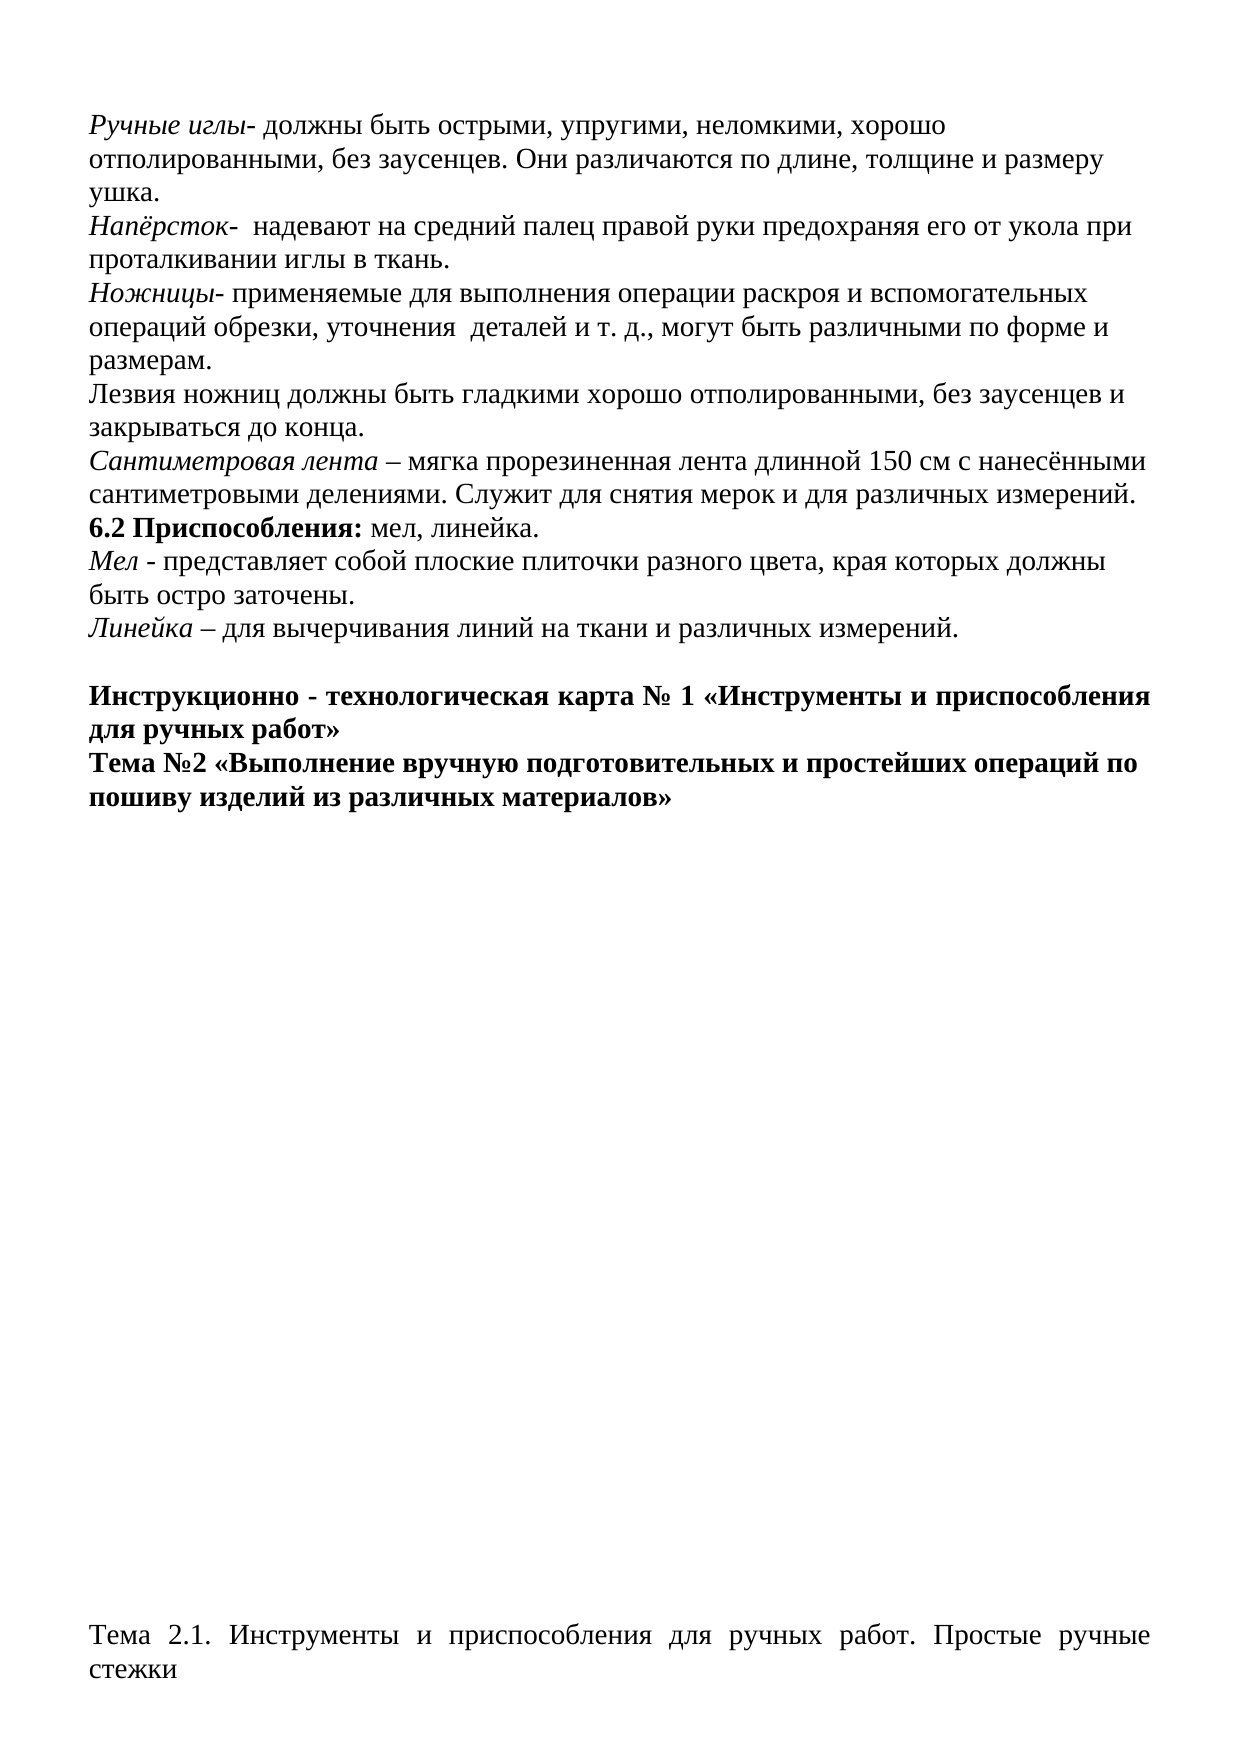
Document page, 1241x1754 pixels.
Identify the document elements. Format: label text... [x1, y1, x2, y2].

text Инструкционно - технологическая карта № 1 «Инструменты и приспособления для ручных работ» [89, 678, 1152, 745]
text Лезвия ножниц должны быть гладкими хорошо отполированными, без заусенцев и закрываться до конца. Сантиметровая лента – мягка прорезиненная лента длинной 150 см с нанесёнными сантиметровыми делениями. Служит для снятия мерок и для различных измерений. 6.2 Приспособления: мел, линейка. [89, 376, 1152, 543]
text Тема 2.1. Инструменты и приспособления для ручных работ. Простые ручные стежки [89, 1617, 1152, 1684]
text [89, 74, 1152, 376]
text Тема №2 «Выполнение вручную подготовительных и простейших операций по пошиву изделий из различных материалов» [89, 745, 1152, 812]
text Мел - представляет собой плоские плиточки разного цвета, края которых должны быть остро заточены. Линейка – для вычерчивания линий на ткани и различных измерений. [89, 543, 1152, 678]
